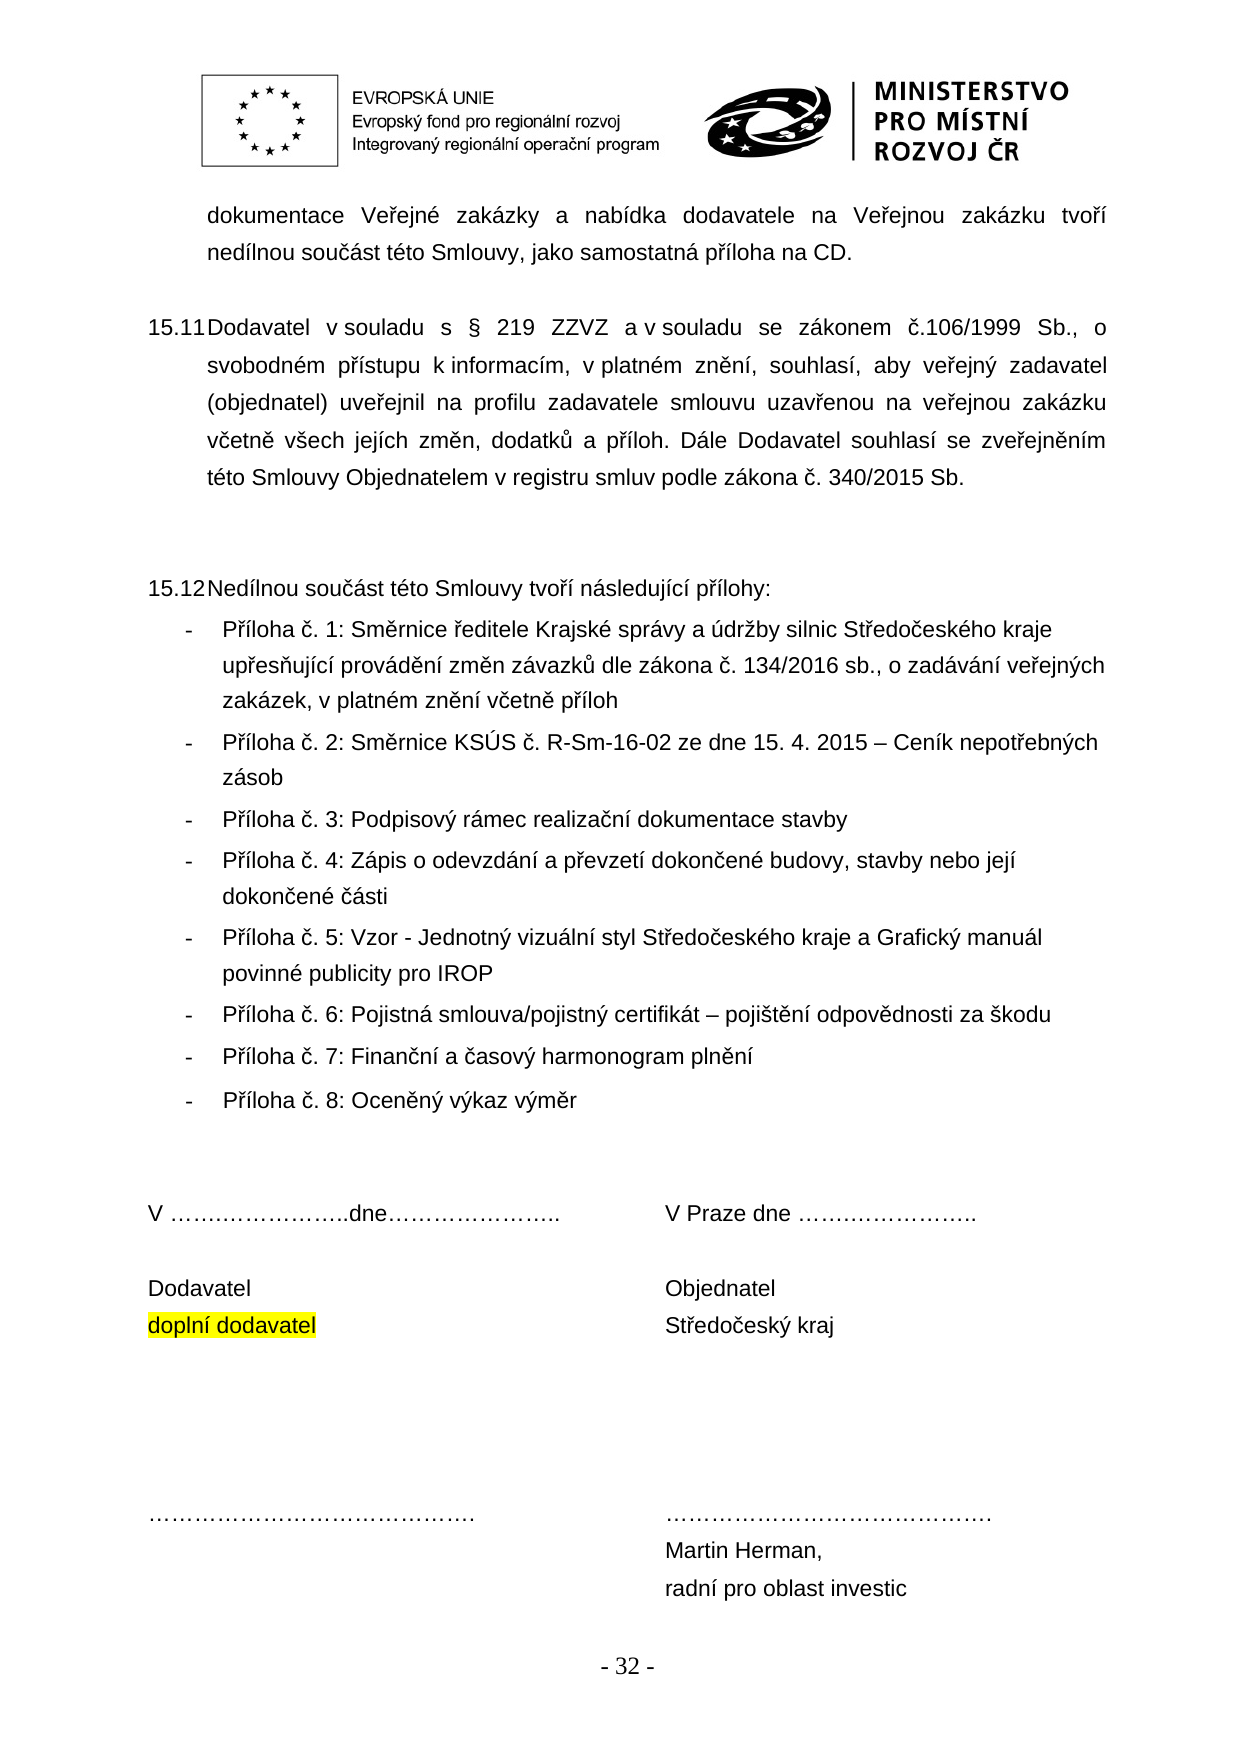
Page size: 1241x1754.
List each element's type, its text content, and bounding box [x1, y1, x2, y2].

text doplní dodavatel Středočeský kraj [148, 1301, 1107, 1338]
list Příloha č. 7: Finanční a časový harmonogram plnění [185, 1034, 1107, 1069]
list Příloha č. 1: Směrnice ředitele Krajské správy a údržby silnic Středočeského kraje upřesňující provádění změn závazků dle zákona č. 134/2016 sb., o zadávání veřejných zakázek, v platném znění včetně příloh [185, 607, 1107, 713]
list Příloha č. 2: Směrnice KSÚS č. R-Sm-16-02 ze dne 15. 4. 2015 – Ceník nepotřebných zásob [185, 719, 1107, 790]
list Příloha č. 3: Podpisový rámec realizační dokumentace stavby [185, 797, 1107, 832]
list Dodavatel v souladu s § 219 ZZVZ a v souladu se zákonem č.106/1999 Sb., o svobodném přístupu k informacím, v platném znění, souhlasí, aby veřejný zadavatel (objednatel) uveřejnil na profilu zadavatele smlouvu uzavřenou na veřejnou zakázku včetně všech jejích změn, dodatků a příloh. Dále Dodavatel souhlasí se zveřejněním této Smlouvy Objednatelem v registru smluv podle zákona č. 340/2015 Sb. [148, 303, 1107, 490]
text ……………………………………. ……………………………………. [148, 1488, 1107, 1526]
text V …….……………..dne………………….. V Praze dne …….…………….. [148, 1188, 1107, 1226]
list Příloha č. 4: Zápis o odevzdání a převzetí dokončené budovy, stavby nebo její dokončené části [185, 838, 1107, 909]
list Příloha č. 6: Pojistná smlouva/pojistný certifikát – pojištění odpovědnosti za škodu [185, 992, 1107, 1028]
text radní pro oblast investic [591, 1563, 1107, 1601]
text Martin Herman, [148, 1526, 1107, 1563]
list Příloha č. 8: Oceněný výkaz výměr [185, 1076, 1107, 1113]
list Příloha č. 5: Vzor - Jednotný vizuální styl Středočeského kraje a Grafický manuál povinné publicity pro IROP [185, 915, 1107, 986]
text Dodavatel Objednatel [148, 1263, 1107, 1301]
picture [158, 44, 1097, 191]
list Nedílnou součást této Smlouvy tvoří následující přílohy: [148, 565, 1107, 601]
